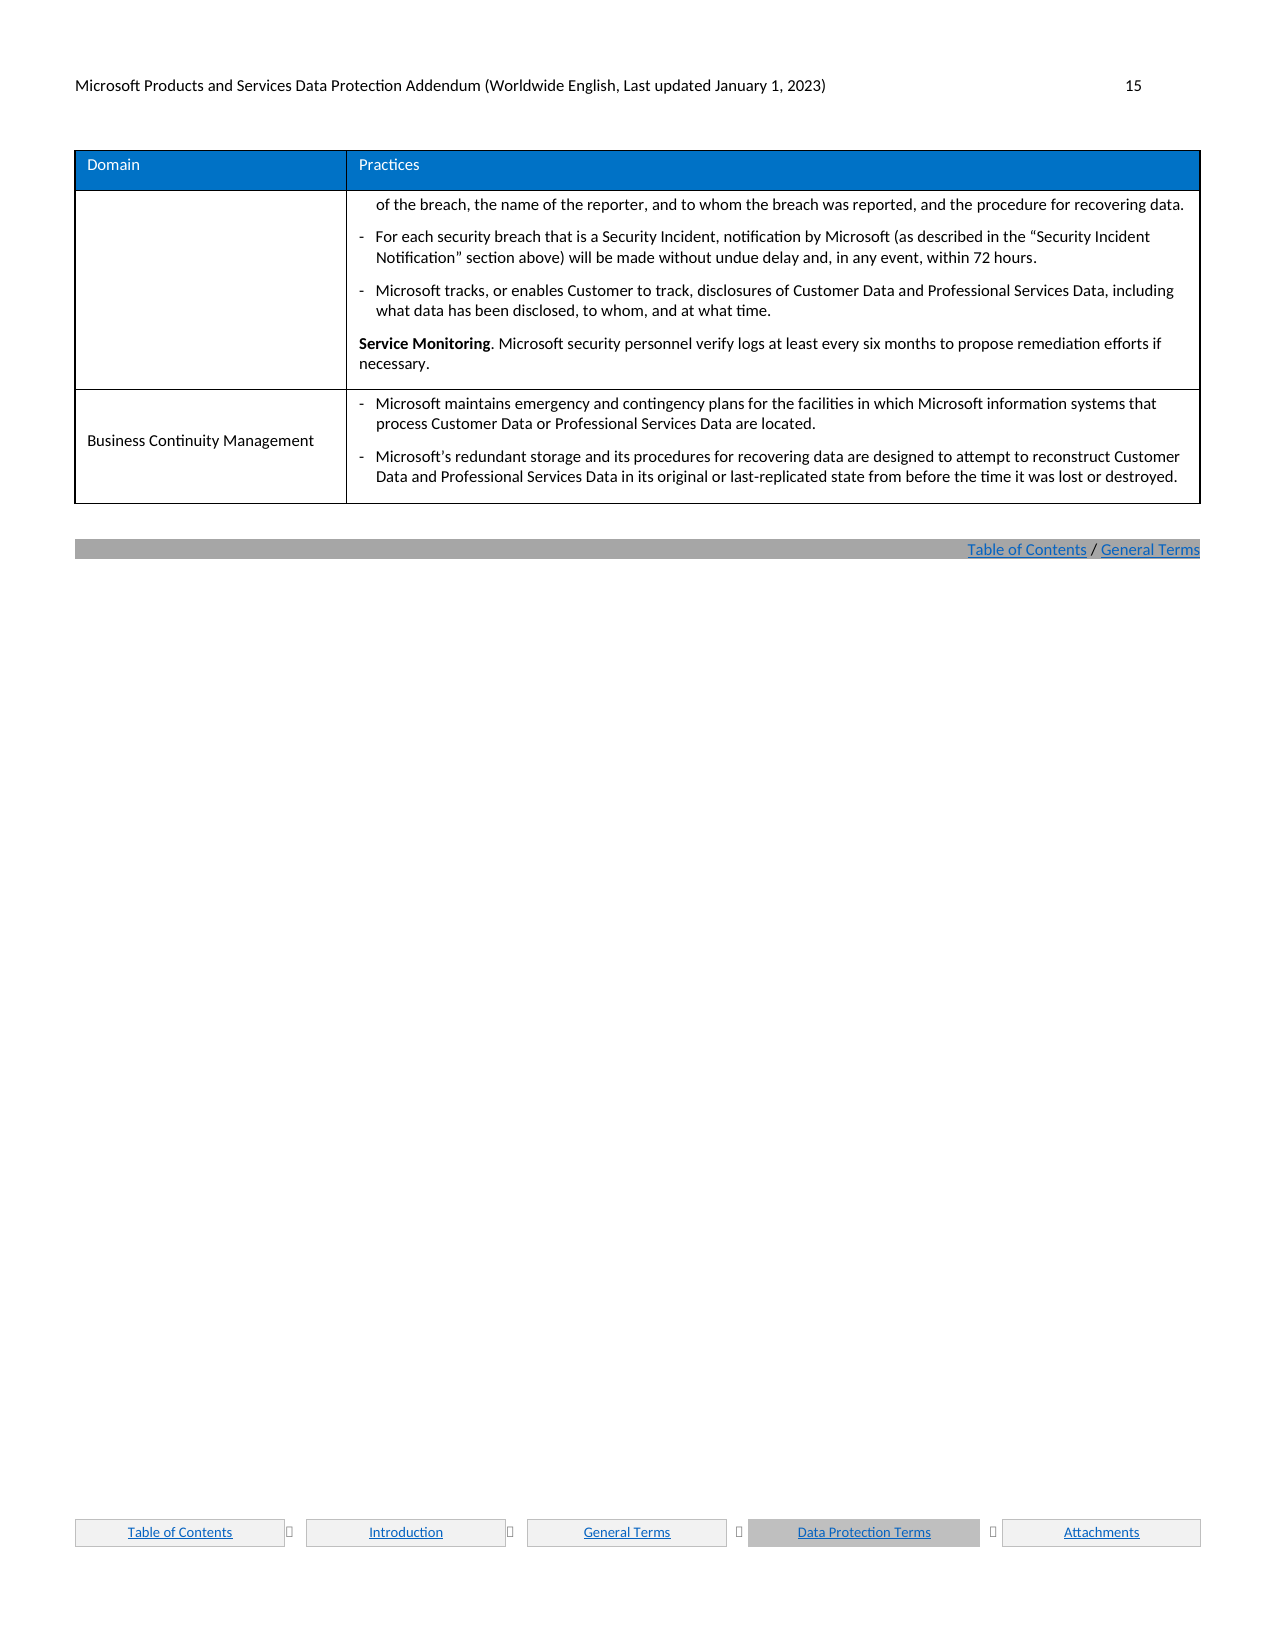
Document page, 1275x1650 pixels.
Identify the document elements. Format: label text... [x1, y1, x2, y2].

table_header Practices [347, 151, 1199, 190]
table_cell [347, 191, 1199, 389]
table_cell - Microsoft maintains emergency and contingency plans for the facilities in which Microsoft information systems that process Customer Data or Professional Services Data are located. - Microsoft’s redundant storage and its procedures for recovering data are designed to attempt to reconstruct Customer Data and Professional Services Data in its original or last-replicated state from before the time it was lost or destroyed. [347, 390, 1199, 502]
table_header Domain [76, 151, 346, 190]
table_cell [76, 191, 346, 389]
table_cell Business Continuity Management [76, 390, 346, 502]
list Table of Contents / General Terms [75, 539, 1200, 559]
